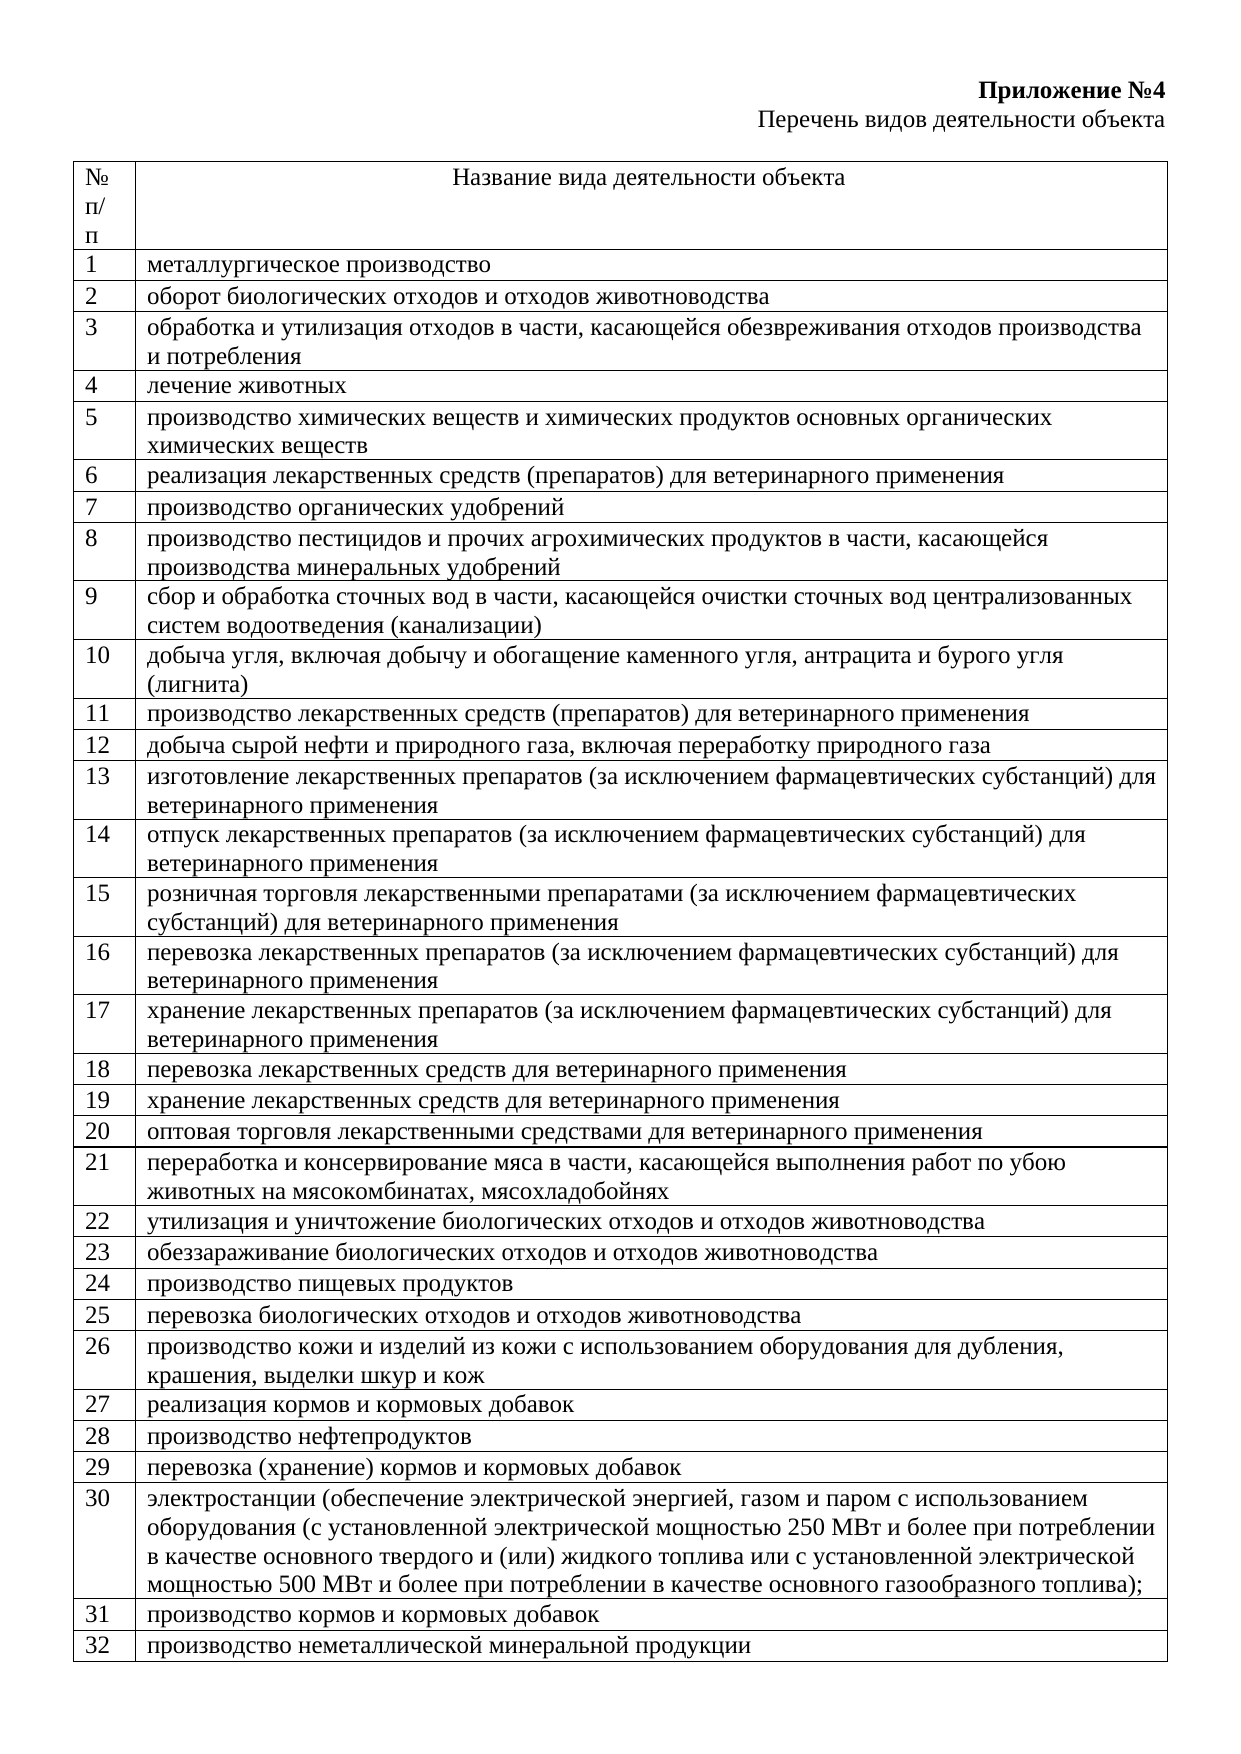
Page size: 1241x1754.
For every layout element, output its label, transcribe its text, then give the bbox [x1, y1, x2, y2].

table_cell электростанции (обеспечение электрической энергией, газом и паром с использованием оборудования (с установленной электрической мощностью 250 МВт и более при потреблении в качестве основного твердого и (или) жидкого топлива или с установленной электрической мощностью 500 МВт и более при потреблении в качестве основного газообразного топлива); [136, 1483, 1167, 1598]
table_cell лечение животных [136, 371, 1167, 401]
table_cell утилизация и уничтожение биологических отходов и отходов животноводства [136, 1206, 1167, 1236]
table_cell производство пестицидов и прочих агрохимических продуктов в части, касающейся производства минеральных удобрений [136, 523, 1167, 580]
table_cell 22 [74, 1206, 135, 1236]
table_cell 12 [74, 730, 135, 760]
table_cell металлургическое производство [136, 250, 1167, 280]
table_cell производство химических веществ и химических продуктов основных органических химических веществ [136, 402, 1167, 459]
table_cell 14 [74, 820, 135, 877]
table_cell перевозка лекарственных препаратов (за исключением фармацевтических субстанций) для ветеринарного применения [136, 937, 1167, 994]
table_cell 5 [74, 402, 135, 459]
table_cell производство пищевых продуктов [136, 1269, 1167, 1299]
text Приложение №4 [75, 75, 1165, 104]
table_cell добыча угля, включая добычу и обогащение каменного угля, антрацита и бурого угля (лигнита) [136, 640, 1167, 697]
table_cell 31 [74, 1599, 135, 1629]
table_cell 3 [74, 312, 135, 369]
table_cell хранение лекарственных средств для ветеринарного применения [136, 1085, 1167, 1115]
table_cell 26 [74, 1331, 135, 1388]
table_cell 7 [74, 492, 135, 522]
table_cell сбор и обработка сточных вод в части, касающейся очистки сточных вод централизованных систем водоотведения (канализации) [136, 581, 1167, 639]
table_cell перевозка (хранение) кормов и кормовых добавок [136, 1452, 1167, 1482]
table_cell розничная торговля лекарственными препаратами (за исключением фармацевтических субстанций) для ветеринарного применения [136, 878, 1167, 936]
table_cell производство кормов и кормовых добавок [136, 1599, 1167, 1629]
table_cell производство органических удобрений [136, 492, 1167, 522]
table_cell 17 [74, 995, 135, 1053]
table_cell 1 [74, 250, 135, 280]
table_cell 4 [74, 371, 135, 401]
table_cell 30 [74, 1483, 135, 1598]
table_header Название вида деятельности объекта [136, 162, 1167, 248]
table_cell производство неметаллической минеральной продукции [136, 1631, 1167, 1661]
table_cell 10 [74, 640, 135, 697]
table_cell 23 [74, 1237, 135, 1267]
table_cell 20 [74, 1116, 135, 1146]
table_header № п/п [74, 162, 135, 248]
table_cell хранение лекарственных препаратов (за исключением фармацевтических субстанций) для ветеринарного применения [136, 995, 1167, 1053]
table_cell обеззараживание биологических отходов и отходов животноводства [136, 1237, 1167, 1267]
table_cell производство лекарственных средств (препаратов) для ветеринарного применения [136, 699, 1167, 729]
table_cell перевозка биологических отходов и отходов животноводства [136, 1300, 1167, 1330]
table_cell 16 [74, 937, 135, 994]
table_cell 13 [74, 761, 135, 818]
table_cell изготовление лекарственных препаратов (за исключением фармацевтических субстанций) для ветеринарного применения [136, 761, 1167, 818]
table_cell 24 [74, 1269, 135, 1299]
table_cell оборот биологических отходов и отходов животноводства [136, 281, 1167, 311]
table_cell 29 [74, 1452, 135, 1482]
table_cell оптовая торговля лекарственными средствами для ветеринарного применения [136, 1116, 1167, 1146]
table_cell обработка и утилизация отходов в части, касающейся обезвреживания отходов производства и потребления [136, 312, 1167, 369]
table_cell 28 [74, 1421, 135, 1451]
table_cell отпуск лекарственных препаратов (за исключением фармацевтических субстанций) для ветеринарного применения [136, 820, 1167, 877]
table_cell 21 [74, 1148, 135, 1205]
table_cell реализация кормов и кормовых добавок [136, 1390, 1167, 1420]
table_cell 11 [74, 699, 135, 729]
text Перечень видов деятельности объекта [75, 104, 1165, 132]
table_cell 27 [74, 1390, 135, 1420]
table_cell реализация лекарственных средств (препаратов) для ветеринарного применения [136, 460, 1167, 491]
table_cell добыча сырой нефти и природного газа, включая переработку природного газа [136, 730, 1167, 760]
table_cell 9 [74, 581, 135, 639]
table_cell переработка и консервирование мяса в части, касающейся выполнения работ по убою животных на мясокомбинатах, мясохладобойнях [136, 1148, 1167, 1205]
table_cell 8 [74, 523, 135, 580]
table_cell 25 [74, 1300, 135, 1330]
table_cell 19 [74, 1085, 135, 1115]
table_cell 32 [74, 1631, 135, 1661]
table_cell производство кожи и изделий из кожи с использованием оборудования для дубления, крашения, выделки шкур и кож [136, 1331, 1167, 1388]
table_cell 6 [74, 460, 135, 491]
table_cell перевозка лекарственных средств для ветеринарного применения [136, 1054, 1167, 1084]
table_cell производство нефтепродуктов [136, 1421, 1167, 1451]
table_cell 2 [74, 281, 135, 311]
table_cell 15 [74, 878, 135, 936]
table_cell 18 [74, 1054, 135, 1084]
